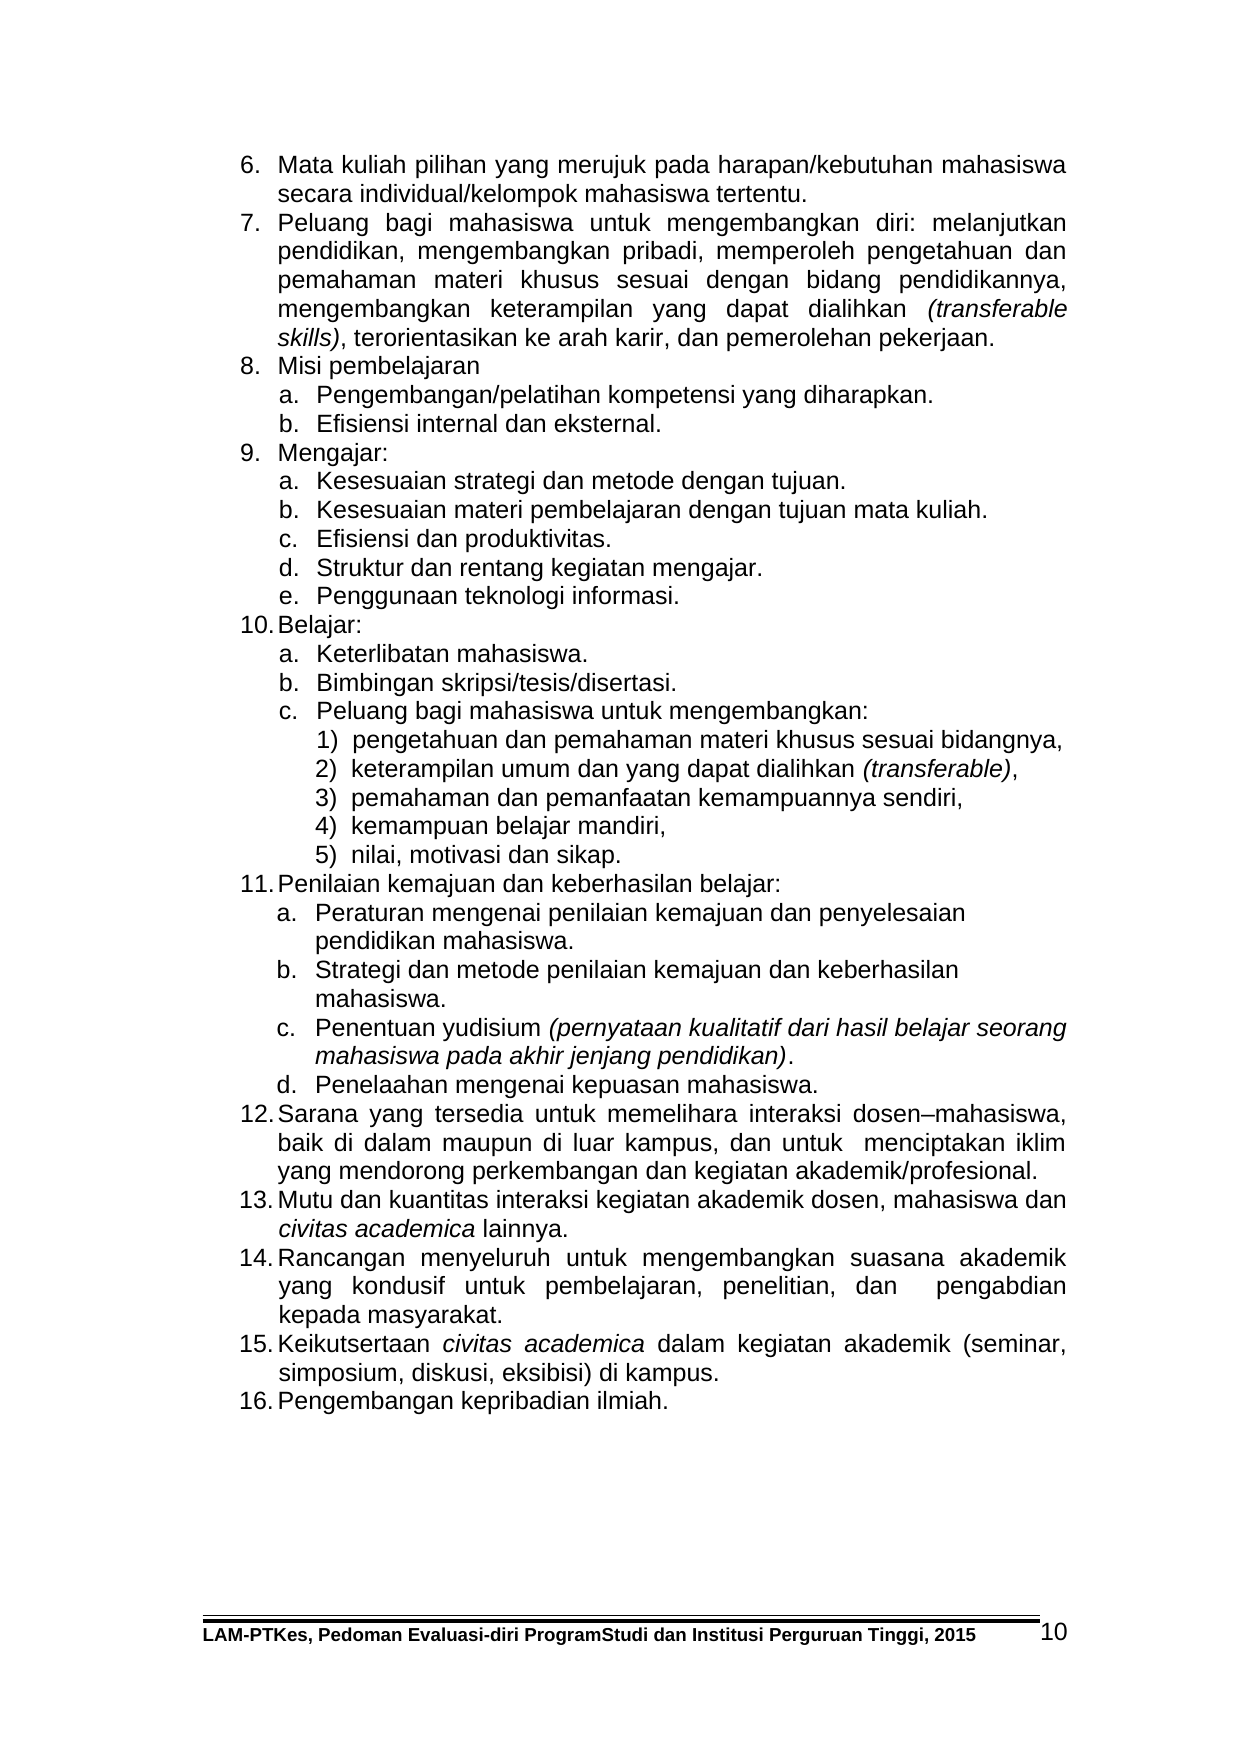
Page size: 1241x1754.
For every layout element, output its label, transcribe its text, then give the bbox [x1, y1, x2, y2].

list Peluang bagi mahasiswa untuk mengembangkan: [279, 696, 1068, 725]
list Peraturan mengenai penilaian kemajuan dan penyelesaian pendidikan mahasiswa. [276, 897, 1068, 955]
subtitle Belajar: [240, 610, 1068, 639]
list Misi pembelajaran [240, 351, 1068, 380]
text 3) pemahaman dan pemanfaatan kemampuannya sendiri, [315, 782, 1068, 811]
list Penggunaan teknologi informasi. [279, 581, 1068, 610]
text 2) keterampilan umum dan yang dapat dialihkan (transferable), [315, 754, 1068, 782]
list Penentuan yudisium (pernyataan kualitatif dari hasil belajar seorang mahasiswa pada akhir jenjang pendidikan). [276, 1012, 1068, 1070]
list Penelaahan mengenai kepuasan mahasiswa. [276, 1070, 1068, 1099]
text 5) nilai, motivasi dan sikap. [315, 840, 1068, 869]
list Peluang bagi mahasiswa untuk mengembangkan diri: melanjutkan pendidikan, mengembangkan pribadi, memperoleh pengetahuan dan pemahaman materi khusus sesuai dengan bidang pendidikannya, mengembangkan keterampilan yang dapat dialihkan (transferable skills), terorientasikan ke arah karir, dan pemerolehan pekerjaan. [240, 207, 1068, 351]
text 4) kemampuan belajar mandiri, [315, 811, 1068, 840]
list Kesesuaian materi pembelajaran dengan tujuan mata kuliah. [279, 495, 1068, 524]
list Strategi dan metode penilaian kemajuan dan keberhasilan mahasiswa. [276, 955, 1068, 1012]
list Mutu dan kuantitas interaksi kegiatan akademik dosen, mahasiswa dan civitas academica lainnya. [239, 1185, 1068, 1242]
list Mata kuliah pilihan yang merujuk pada harapan/kebutuhan mahasiswa secara individual/kelompok mahasiswa tertentu. [240, 150, 1068, 207]
list Pengembangan kepribadian ilmiah. [239, 1386, 1068, 1415]
list Pengembangan/pelatihan kompetensi yang diharapkan. [279, 380, 1068, 409]
list Sarana yang tersedia untuk memelihara interaksi dosen–mahasiswa, baik di dalam maupun di luar kampus, dan untuk menciptakan iklim yang mendorong perkembangan dan kegiatan akademik/profesional. [240, 1099, 1068, 1185]
list Bimbingan skripsi/tesis/disertasi. [279, 667, 1068, 696]
subtitle Penilaian kemajuan dan keberhasilan belajar: [240, 869, 1068, 897]
list Kesesuaian strategi dan metode dengan tujuan. [279, 466, 1068, 495]
list Efisiensi dan produktivitas. [279, 524, 1068, 552]
list Keterlibatan mahasiswa. [279, 639, 1068, 667]
subtitle Mengajar: [240, 437, 1068, 466]
list Efisiensi internal dan eksternal. [279, 409, 1068, 437]
list Struktur dan rentang kegiatan mengajar. [279, 552, 1068, 581]
text 1) pengetahuan dan pemahaman materi khusus sesuai bidangnya, [316, 725, 1068, 754]
list Keikutsertaan civitas academica dalam kegiatan akademik (seminar, simposium, diskusi, eksibisi) di kampus. [239, 1329, 1068, 1386]
list Rancangan menyeluruh untuk mengembangkan suasana akademik yang kondusif untuk pembelajaran, penelitian, dan pengabdian kepada masyarakat. [239, 1242, 1068, 1329]
